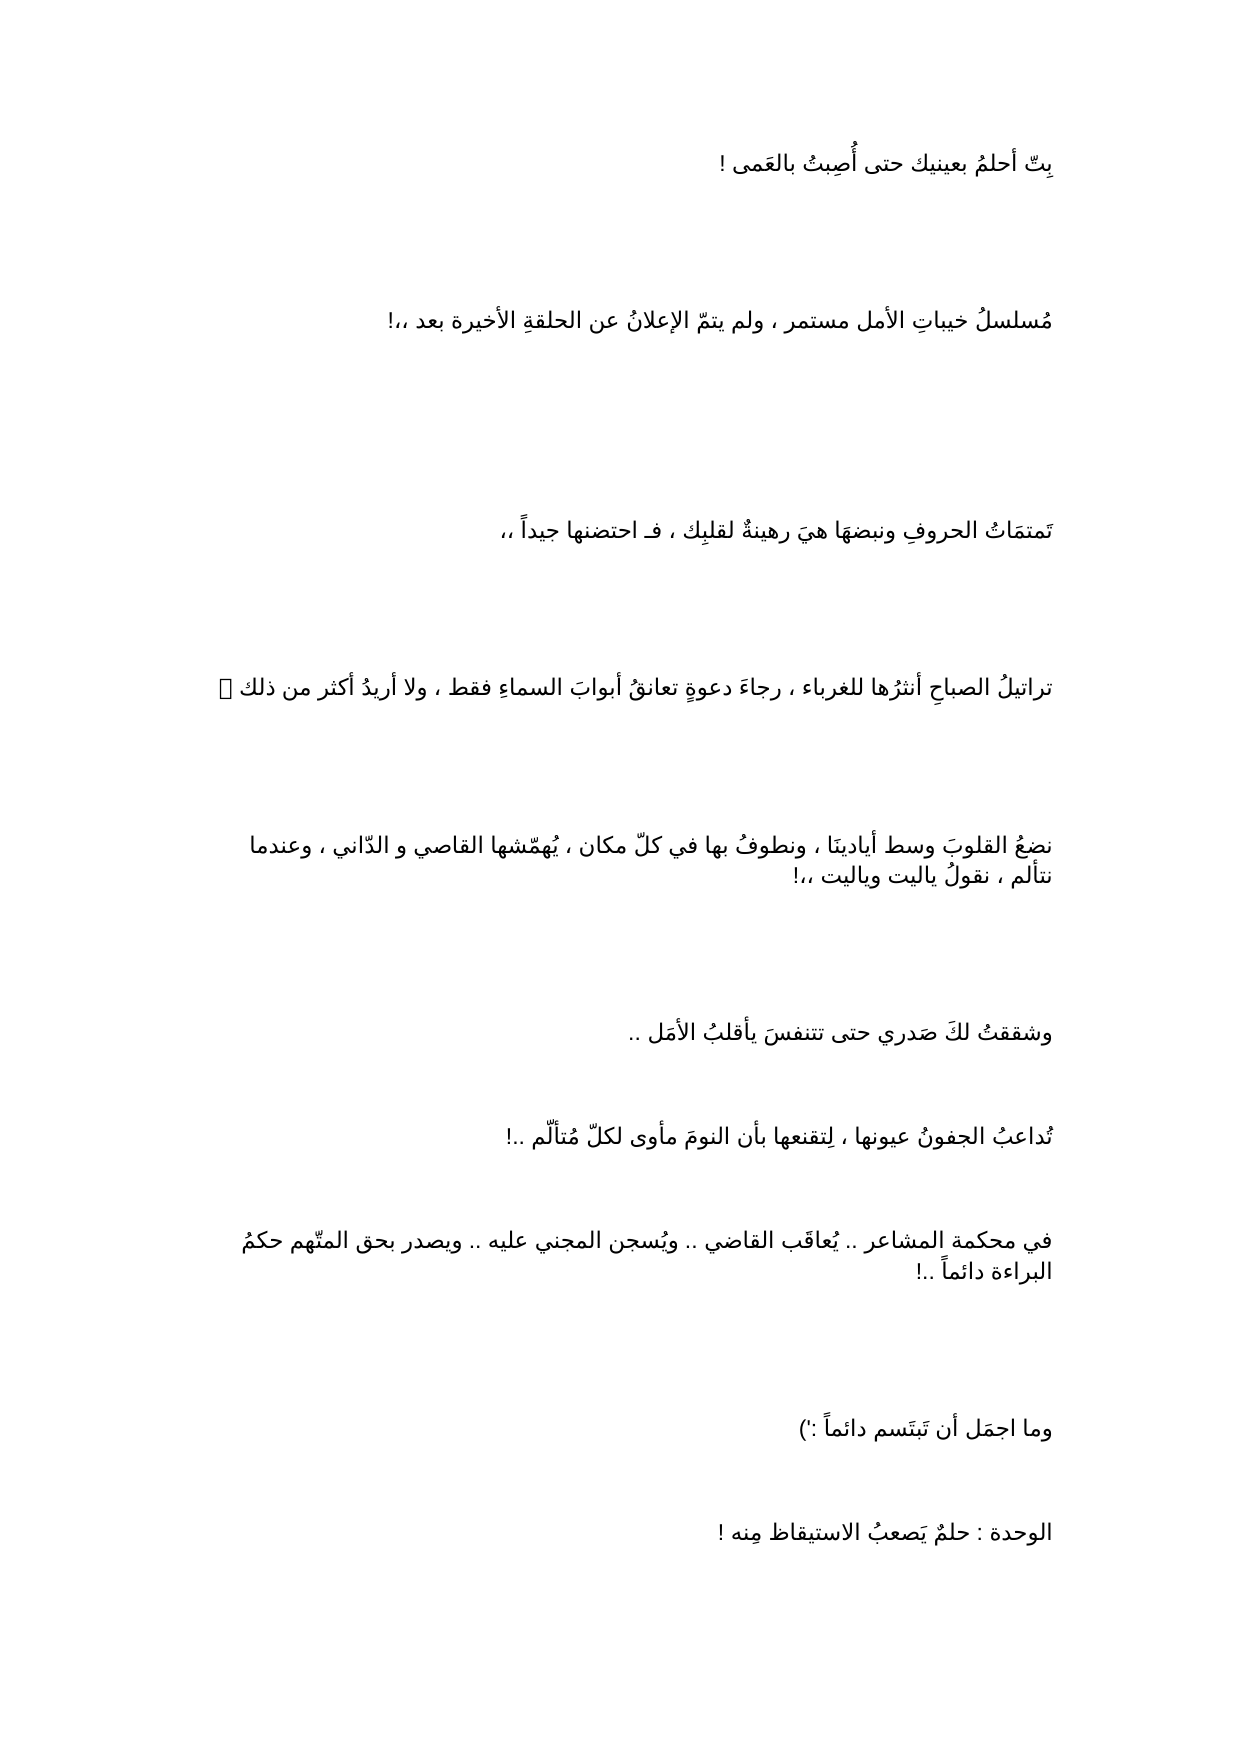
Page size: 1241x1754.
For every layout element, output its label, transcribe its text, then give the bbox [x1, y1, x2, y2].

text الوحدة : حلمٌ يَصعبُ الاستيقاظ مِنه ! [187, 1519, 1053, 1545]
text تُداعبُ الجفونُ عيونها ، لِتقنعها بأن النومَ مأوى لكلّ مُتألّم ..! [187, 1123, 1053, 1150]
text في محكمة المشاعر .. يُعاقَب القاضي .. ويُسجن المجني عليه .. ويصدر بحق المتّهم حكمُ البراءة دائماً ..! [187, 1227, 1053, 1284]
text تَمتمَاتُ الحروفِ ونبضهَا هيَ رهينةٌ لقلبِك ، فـ احتضنها جيداً ،، [187, 517, 1053, 543]
text وما اجمَل أن تَبتَسم دائماً :') [187, 1415, 1053, 1441]
text تراتيلُ الصباحِ أنثرُها للغرباء ، رجاءَ دعوةٍ تعانقُ أبوابَ السماءِ فقط ، ولا أريدُ أكثر من ذلك [187, 674, 1053, 701]
text نضعُ القلوبَ وسط أيادينَا ، ونطوفُ بها في كلّ مكان ، يُهمّشها القاصي و الدّاني ، وعندما نتألم ، نقولُ ياليت وياليت ،،! [187, 832, 1053, 888]
text بِتّ أحلمُ بعينيك حتى أُصِبتُ بالعَمى ! [187, 150, 1053, 176]
text وشققتُ لكَ صَدري حتى تتنفسَ يأقلبُ الأمَل .. [187, 1019, 1053, 1046]
text مُسلسلُ خيباتِ الأمل مستمر ، ولم يتمّ الإعلانُ عن الحلقةِ الأخيرة بعد ،،! [187, 307, 1053, 333]
